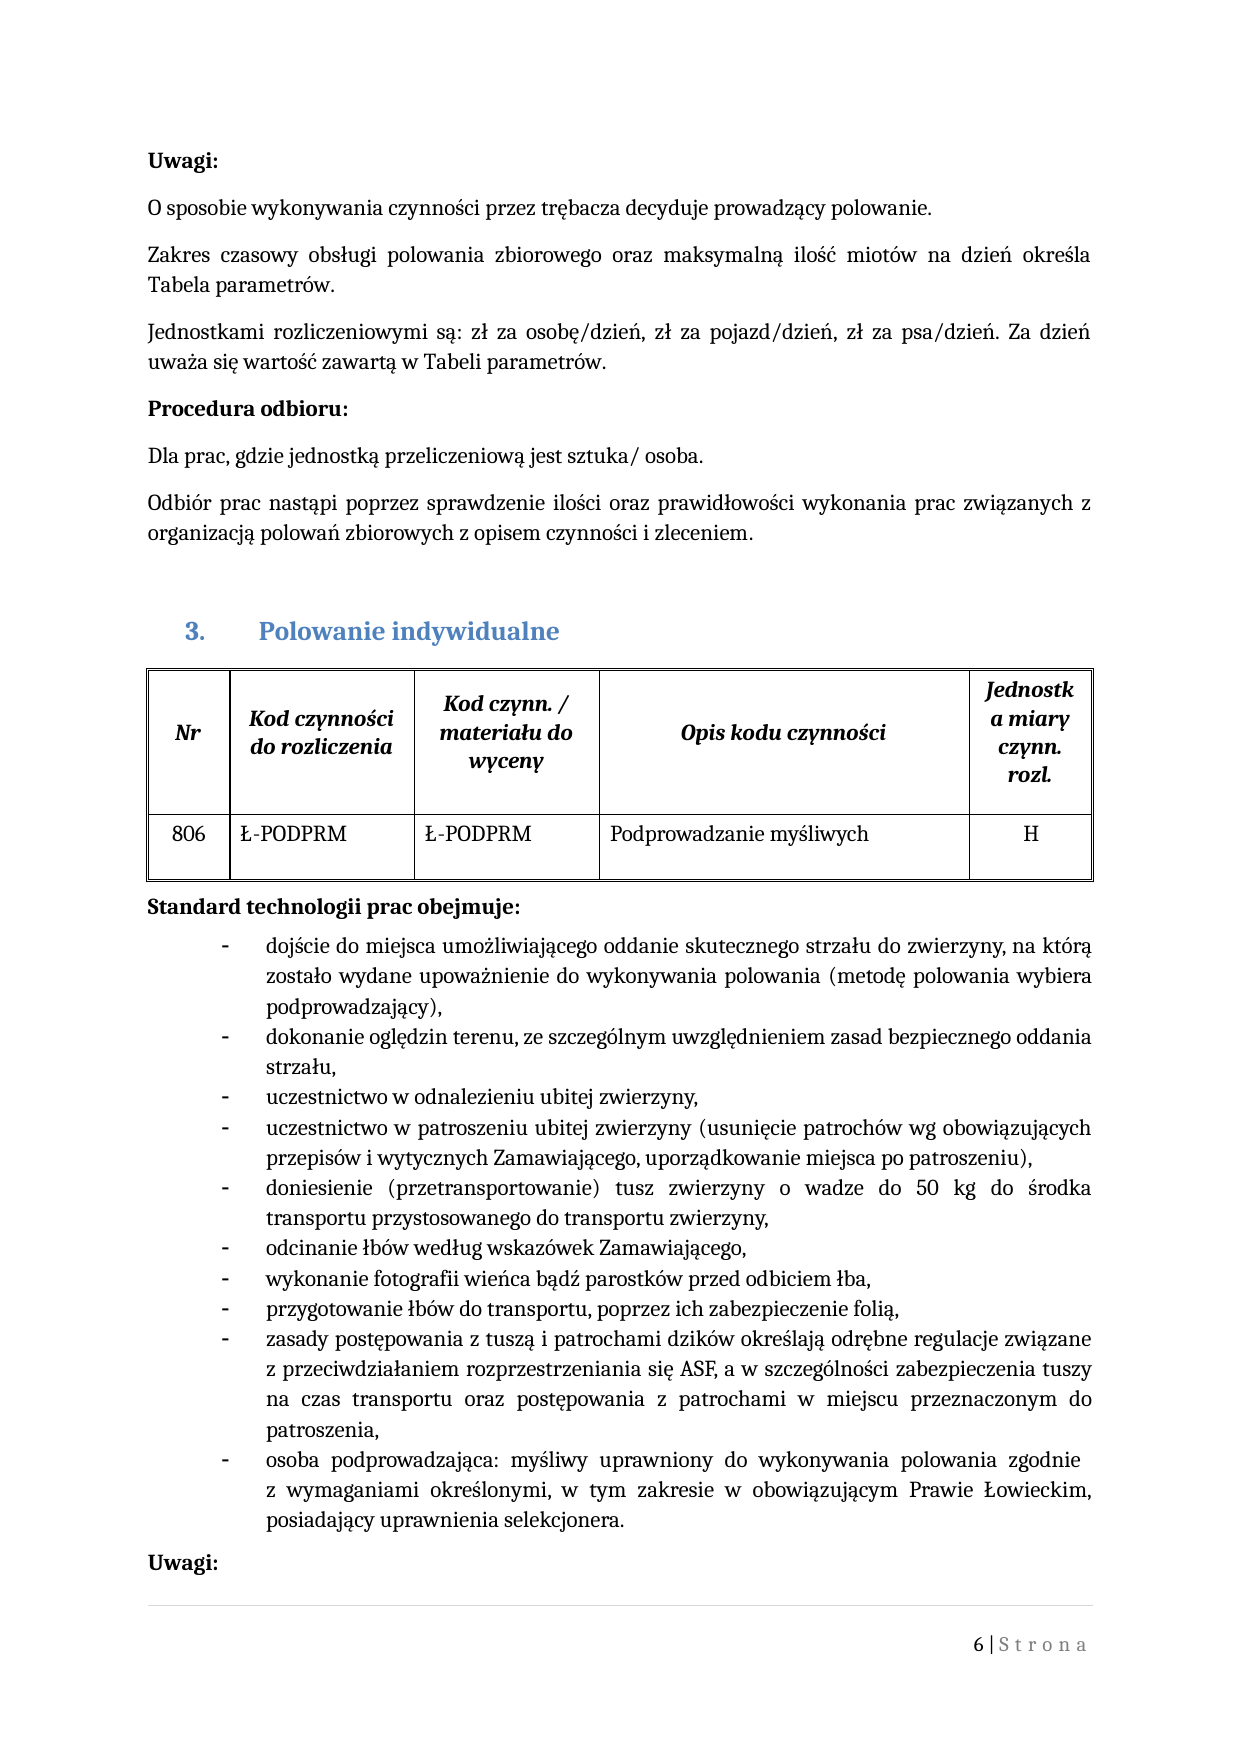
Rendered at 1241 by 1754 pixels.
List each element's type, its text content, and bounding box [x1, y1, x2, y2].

table_header Jednostka miary czynn. rozl. [970, 671, 1091, 813]
text Standard technologii prac obejmuje: [148, 894, 1093, 921]
list odcinanie łbów według wskazówek Zamawiającego, [221, 1235, 1093, 1261]
table_header Opis kodu czynności [600, 671, 969, 813]
list doniesienie (przetransportowanie) tusz zwierzyny o wadze do 50 kg do środka transportu przystosowanego do transportu zwierzyny, [221, 1175, 1093, 1231]
list dokonanie oględzin terenu, ze szczególnym uwzględnieniem zasad bezpiecznego oddania strzału, [221, 1024, 1093, 1080]
list wykonanie fotografii wieńca bądź parostków przed odbiciem łba, [221, 1265, 1093, 1292]
list dojście do miejsca umożliwiającego oddanie skutecznego strzału do zwierzyny, na którą zostało wydane upoważnienie do wykonywania polowania (metodę polowania wybiera podprowadzający), [221, 933, 1093, 1020]
list przygotowanie łbów do transportu, poprzez ich zabezpieczenie folią, [221, 1296, 1093, 1322]
list uczestnictwo w patroszeniu ubitej zwierzyny (usunięcie patrochów wg obowiązujących przepisów i wytycznych Zamawiającego, uporządkowanie miejsca po patroszeniu), [221, 1114, 1093, 1171]
list osoba podprowadzająca: myśliwy uprawniony do wykonywania polowania zgodnie z wymaganiami określonymi, w tym zakresie w obowiązującym Prawie Łowieckim, posiadający uprawnienia selekcjonera. [221, 1447, 1093, 1533]
text Dla prac, gdzie jednostką przeliczeniową jest sztuka/ osoba. [148, 442, 1093, 469]
text O sposobie wykonywania czynności przez trębacza decyduje prowadzący polowanie. [148, 194, 1093, 221]
table_header Nr [149, 671, 229, 813]
text Uwagi: [148, 1550, 1093, 1576]
subtitle Polowanie indywidualne [185, 616, 1093, 647]
list uczestnictwo w odnalezieniu ubitej zwierzyny, [221, 1084, 1093, 1110]
table_cell 806 [149, 815, 229, 878]
table_cell Ł-PODPRM [231, 815, 414, 878]
table_cell Podprowadzanie myśliwych [600, 815, 969, 878]
list zasady postępowania z tuszą i patrochami dzików określają odrębne regulacje związane z przeciwdziałaniem rozprzestrzeniania się ASF, a w szczególności zabezpieczenia tuszy na czas transportu oraz postępowania z patrochami w miejscu przeznaczonym do patroszenia, [221, 1326, 1093, 1443]
table_cell H [970, 815, 1091, 878]
text Jednostkami rozliczeniowymi są: zł za osobę/dzień, zł za pojazd/dzień, zł za psa/dzień. Za dzień uważa się wartość zawartą w Tabeli parametrów. [148, 318, 1093, 375]
text Uwagi: [148, 148, 1093, 174]
text Procedura odbioru: [148, 396, 1093, 422]
text Odbiór prac nastąpi poprzez sprawdzenie ilości oraz prawidłowości wykonania prac związanych z organizacją polowań zbiorowych z opisem czynności i zleceniem. [148, 489, 1093, 546]
table_header Kod czynności do rozliczenia [231, 671, 414, 813]
table_cell Ł-PODPRM [415, 815, 599, 878]
text Zakres czasowy obsługi polowania zbiorowego oraz maksymalną ilość miotów na dzień określa Tabela parametrów. [148, 241, 1093, 298]
table_header Kod czynn. / materiału do wyceny [415, 671, 599, 813]
